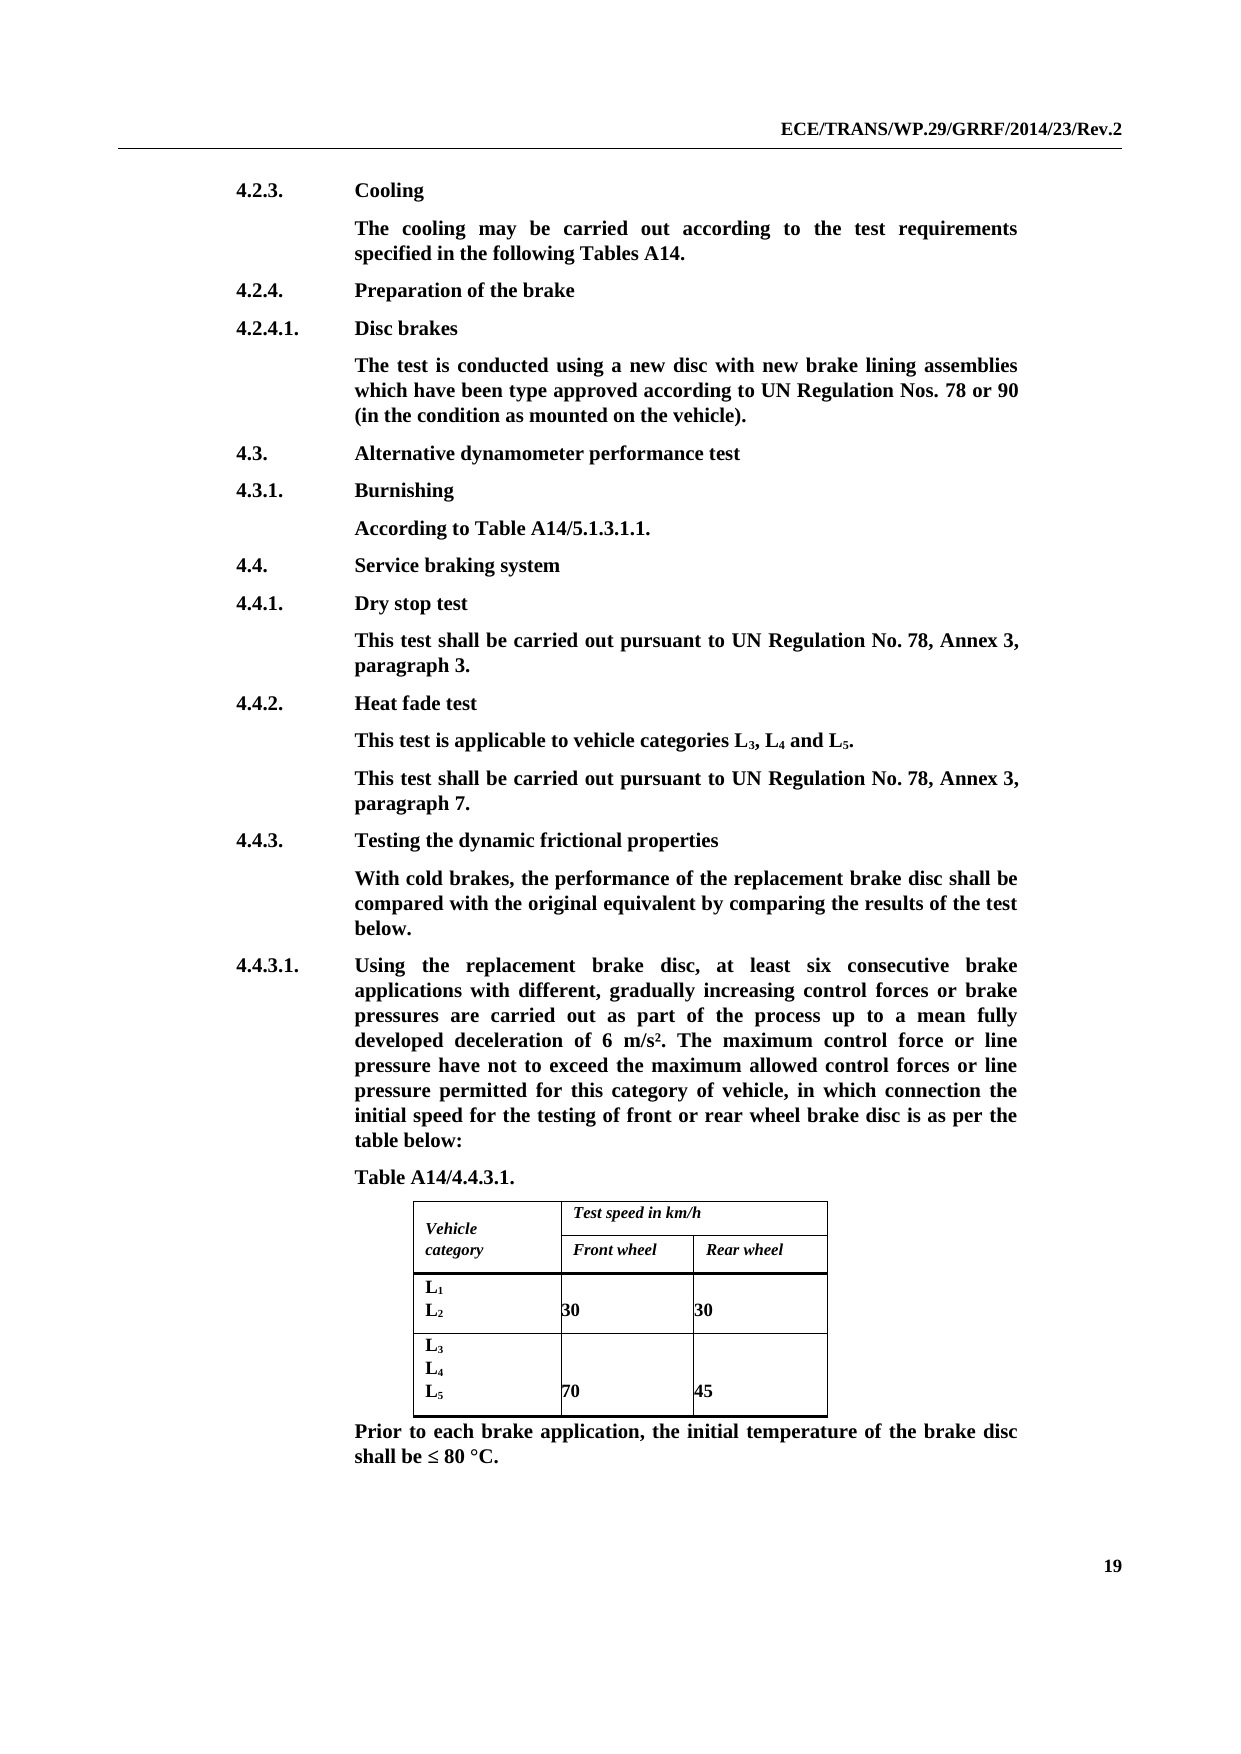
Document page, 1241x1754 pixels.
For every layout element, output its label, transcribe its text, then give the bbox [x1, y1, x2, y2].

table_cell 30 [562, 1275, 693, 1333]
text The cooling may be carried out according to the test requirements specified in the following Tables A14. [354, 215, 1019, 265]
text Table A14/4.4.3.1. [236, 1165, 1019, 1189]
text 4.2.4. Preparation of the brake [236, 277, 1019, 302]
text 4.2.4.1. Disc brakes [236, 315, 1019, 340]
text This test shall be carried out pursuant to UN Regulation No. 78, Annex 3, paragraph 7. [354, 765, 1019, 815]
table_cell L1 L2 [414, 1275, 561, 1333]
table_cell 45 [694, 1334, 827, 1415]
table_header Test speed in km/h [562, 1202, 827, 1235]
table_cell Rear wheel [694, 1236, 827, 1272]
text 4.2.3. Cooling [236, 177, 1019, 202]
text The test is conducted using a new disc with new brake lining assemblies which have been type approved according to UN Regulation Nos. 78 or 90 (in the condition as mounted on the vehicle). [354, 352, 1019, 427]
text 4.4.1. Dry stop test [236, 590, 1019, 615]
table_cell 30 [694, 1275, 827, 1333]
text This test is applicable to vehicle categories L3, L4 and L5. [354, 727, 1019, 752]
text 4.3.1. Burnishing [236, 477, 1019, 502]
table_cell 70 [562, 1334, 693, 1415]
text With cold brakes, the performance of the replacement brake disc shall be compared with the original equivalent by comparing the results of the test below. [354, 865, 1019, 940]
table_cell L3 L4 L5 [414, 1334, 561, 1415]
text 4.4.3.1. Using the replacement brake disc, at least six consecutive brake applications with different, gradually increasing control forces or brake pressures are carried out as part of the process up to a mean fully developed deceleration of 6 m/s². The maximum control force or line pressure have not to exceed the maximum allowed control forces or line pressure permitted for this category of vehicle, in which connection the initial speed for the testing of front or rear wheel brake disc is as per the table below: [236, 952, 1019, 1152]
text Prior to each brake application, the initial temperature of the brake disc shall be ≤ 80 °C. [354, 1418, 1019, 1468]
table_header Vehicle category [414, 1202, 561, 1272]
text 4.3. Alternative dynamometer performance test [236, 440, 1019, 465]
text 4.4.3. Testing the dynamic frictional properties [236, 827, 1019, 852]
text 4.4. Service braking system [236, 552, 1019, 577]
table_cell Front wheel [562, 1236, 693, 1272]
text 4.4.2. Heat fade test [236, 690, 1019, 715]
text This test shall be carried out pursuant to UN Regulation No. 78, Annex 3, paragraph 3. [354, 627, 1019, 677]
text According to Table A14/5.1.3.1.1. [354, 515, 1019, 540]
